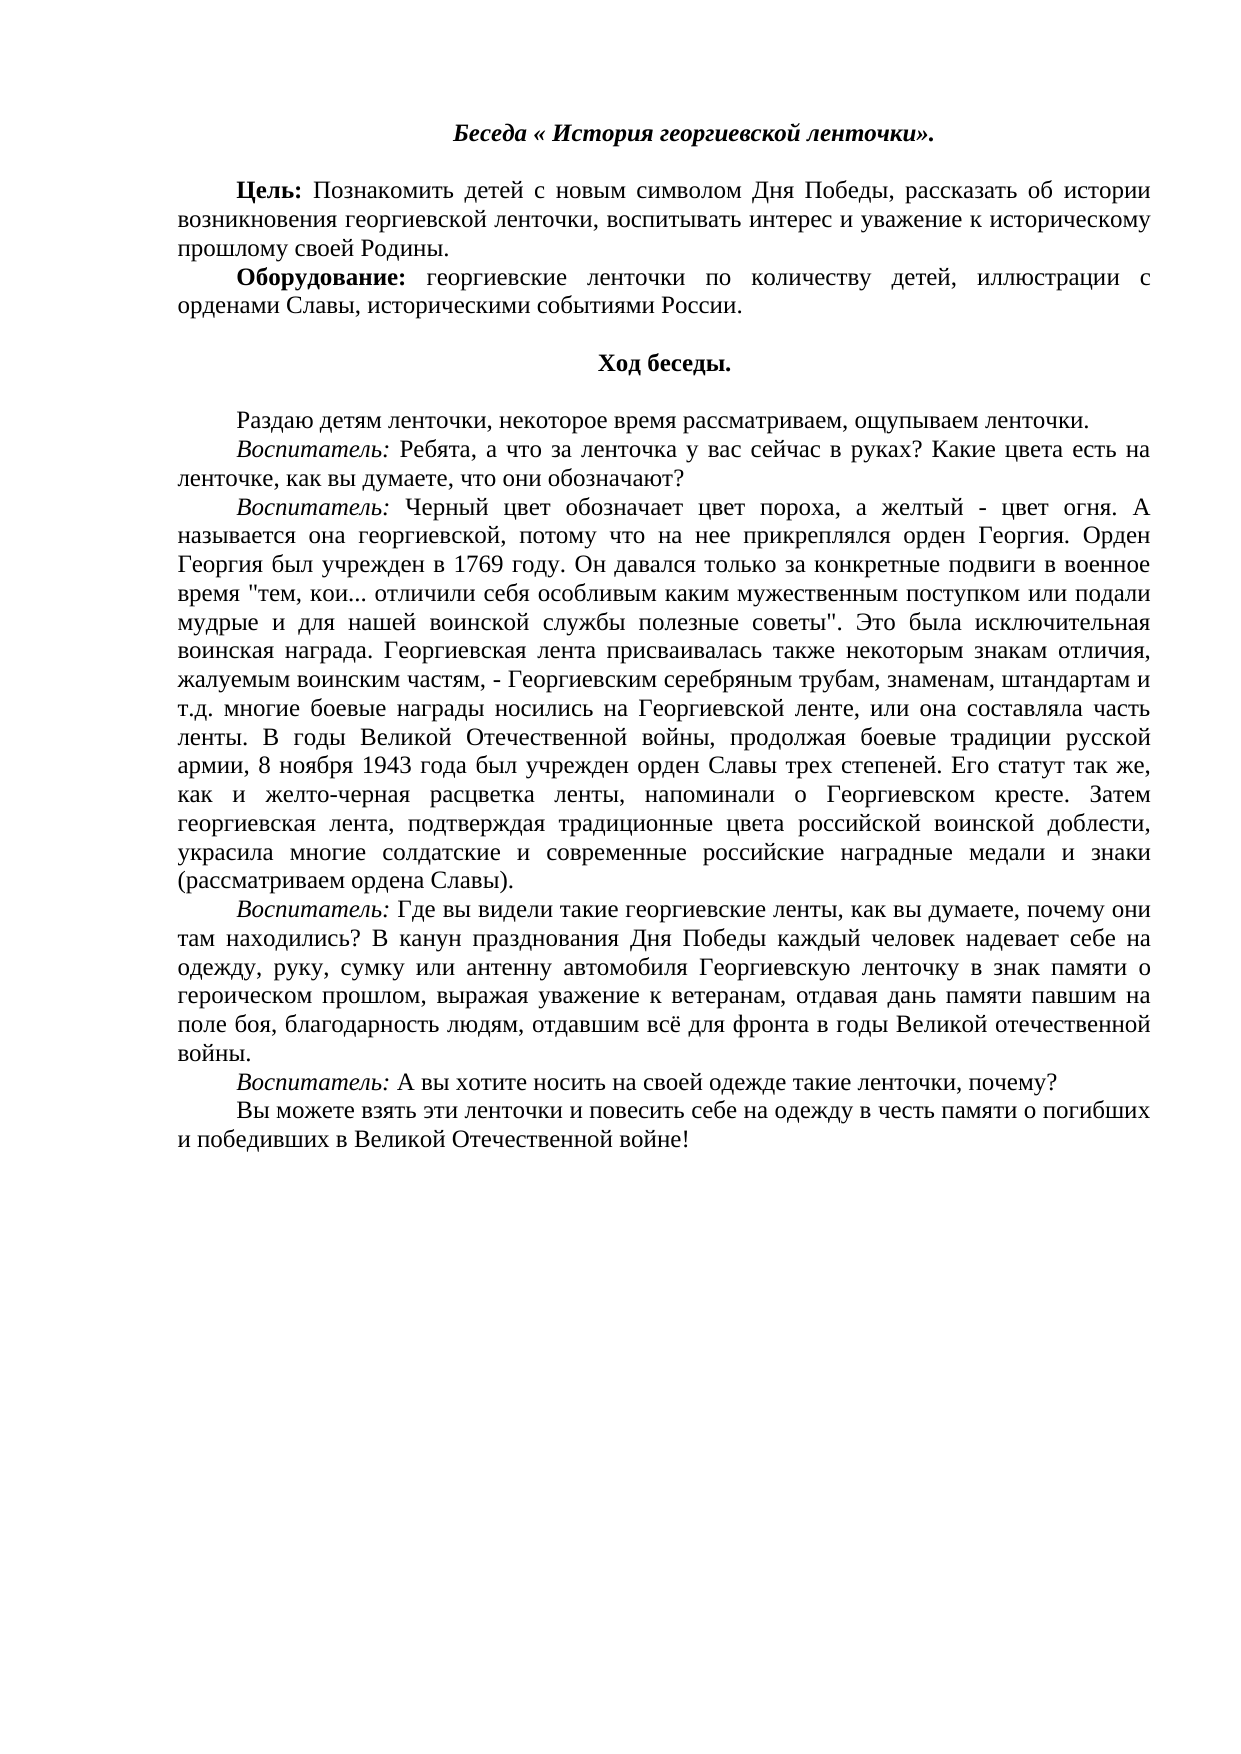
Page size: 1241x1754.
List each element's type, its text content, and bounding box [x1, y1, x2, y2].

text Ход беседы. [177, 348, 1152, 377]
text Раздаю детям ленточки, некоторое время рассматриваем, ощупываем ленточки. [177, 406, 1152, 434]
text Вы можете взять эти ленточки и повесить себе на одежду в честь памяти о погибших и победивших в Великой Отечественной войне! [177, 1096, 1152, 1153]
text Беседа « История георгиевской ленточки». [177, 118, 1152, 147]
text Воспитатель: Где вы видели такие георгиевские ленты, как вы думаете, почему они там находились? В канун празднования Дня Победы каждый человек надевает себе на одежду, руку, сумку или антенну автомобиля Георгиевскую ленточку в знак памяти о героическом прошлом, выражая уважение к ветеранам, отдавая дань памяти павшим на поле боя, благодарность людям, отдавшим всё для фронта в годы Великой отечественной войны. [177, 894, 1152, 1067]
text Цель: Познакомить детей с новым символом Дня Победы, рассказать об истории возникновения георгиевской ленточки, воспитывать интерес и уважение к историческому прошлому своей Родины. [177, 176, 1152, 262]
text Воспитатель: Ребята, а что за ленточка у вас сейчас в руках? Какие цвета есть на ленточке, как вы думаете, что они обозначают? [177, 434, 1152, 492]
text Оборудование: георгиевские ленточки по количеству детей, иллюстрации с орденами Славы, историческими событиями России. [177, 262, 1152, 319]
text Воспитатель: Черный цвет обозначает цвет пороха, а желтый - цвет огня. А называется она георгиевской, потому что на нее прикреплялся орден Георгия. Орден Георгия был учрежден в 1769 году. Он давался только за конкретные подвиги в военное время "тем, кои... отличили себя особливым каким мужественным поступком или подали мудрые и для нашей воинской службы полезные советы". Это была исключительная воинская награда. Георгиевская лента присваивалась также некоторым знакам отличия, жалуемым воинским частям, - Георгиевским серебряным трубам, знаменам, штандартам и т.д. многие боевые награды носились на Георгиевской ленте, или она составляла часть ленты. В годы Великой Отечественной войны, продолжая боевые традиции русской армии, 8 ноября 1943 года был учрежден орден Славы трех степеней. Его статут так же, как и желто-черная расцветка ленты, напоминали о Георгиевском кресте. Затем георгиевская лента, подтверждая традиционные цвета российской воинской доблести, украсила многие солдатские и современные российские наградные медали и знаки (рассматриваем ордена Славы). [177, 492, 1152, 894]
text Воспитатель: А вы хотите носить на своей одежде такие ленточки, почему? [177, 1067, 1152, 1096]
